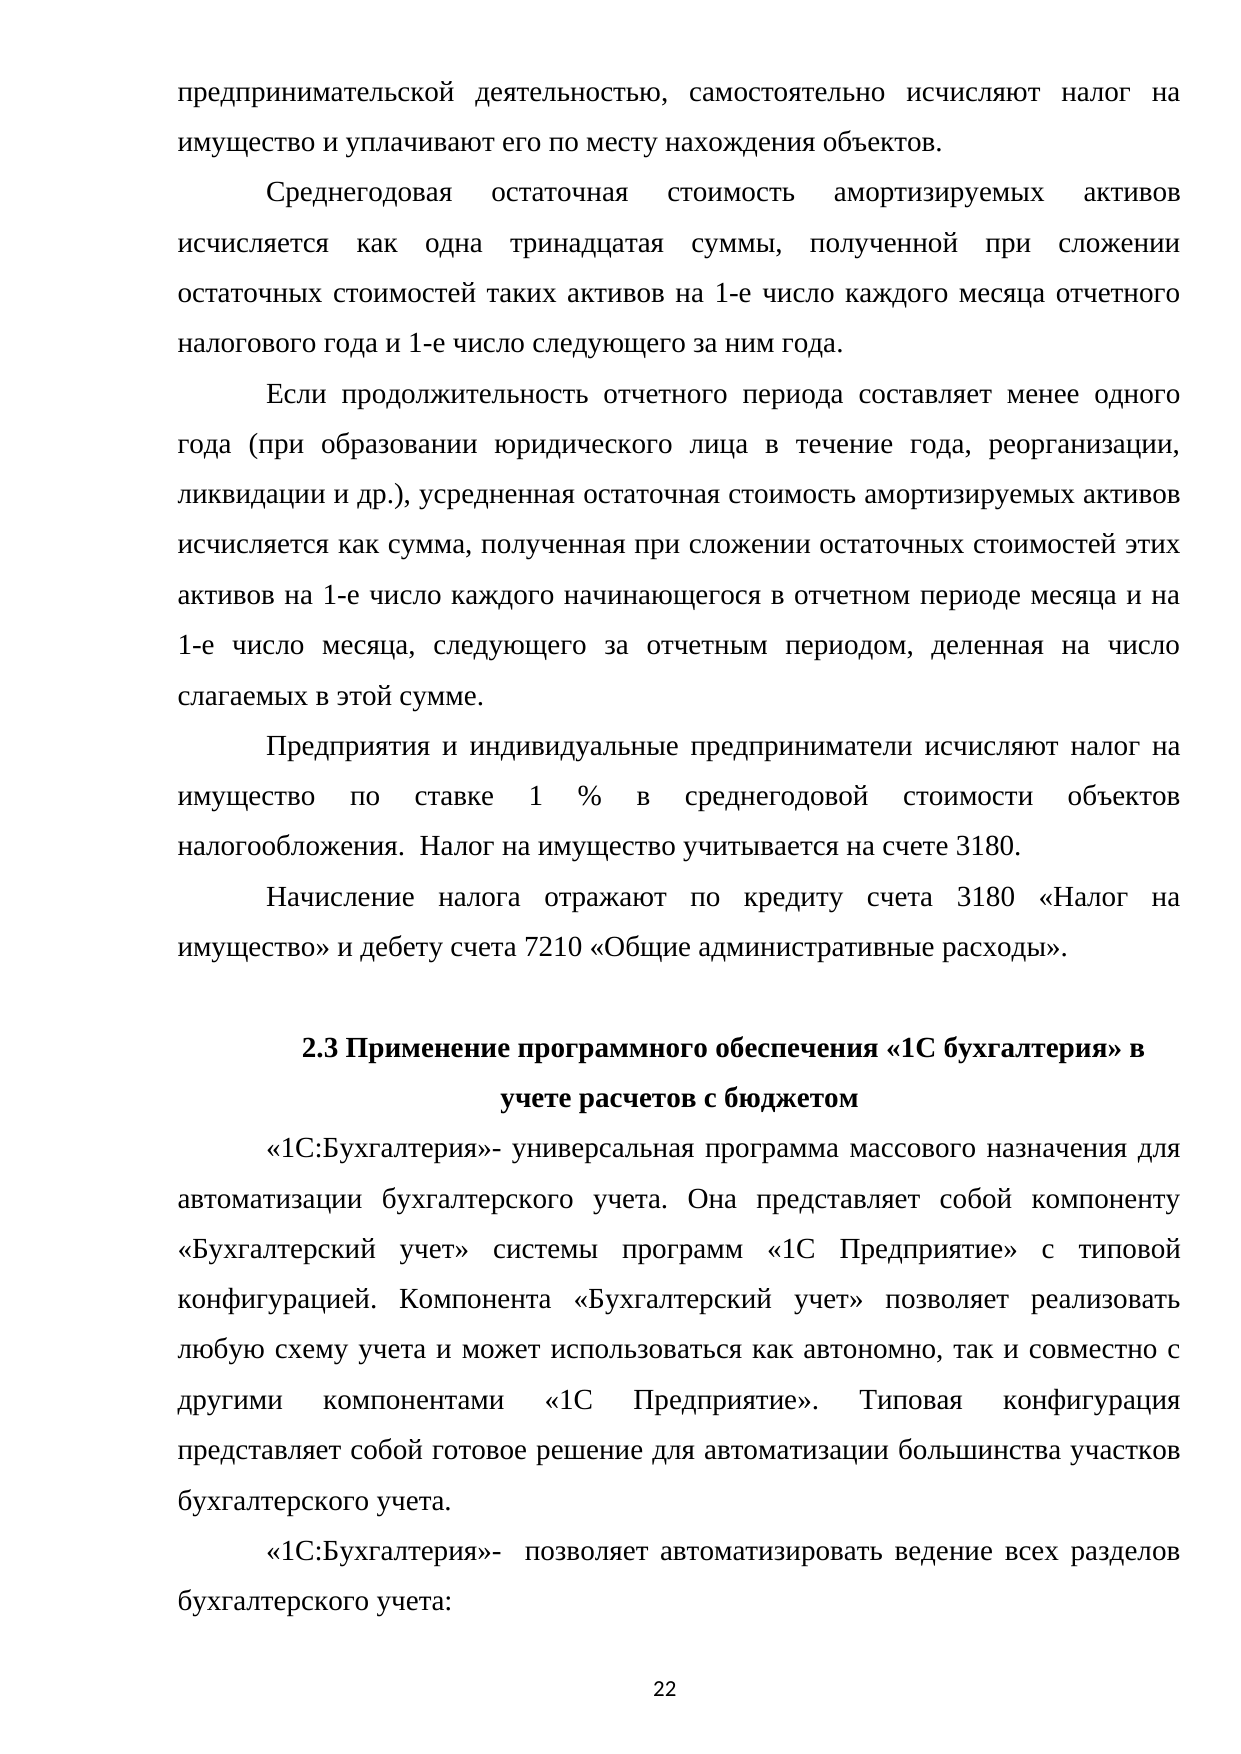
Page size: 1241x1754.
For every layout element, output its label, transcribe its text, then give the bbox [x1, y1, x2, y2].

text Если продолжительность отчетного периода составляет менее одного года (при образовании юридического лица в течение года, реорганизации, ликвидации и др.), усредненная остаточная стоимость амортизируемых активов исчисляется как сумма, полученная при сложении остаточных стоимостей этих активов на 1-е число каждого начинающегося в отчетном периоде месяца и на 1-е число месяца, следующего за отчетным периодом, деленная на число слагаемых в этой сумме. [177, 376, 1181, 711]
text Предприятия и индивидуальные предприниматели исчисляют налог на имущество по ставке 1 % в среднегодовой стоимости объектов налогообложения. Налог на имущество учитывается на счете 3180. [177, 728, 1181, 862]
text «1С:Бухгалтерия»- позволяет автоматизировать ведение всех разделов бухгалтерского учета: [177, 1533, 1181, 1617]
text Начисление налога отражают по кредиту счета 3180 «Налог на имущество» и дебету счета 7210 «Общие административные расходы». [177, 879, 1181, 963]
text 2.3 Применение программного обеспечения «1С бухгалтерия» в учете расчетов с бюджетом [177, 1030, 1181, 1114]
text Среднегодовая остаточная стоимость амортизируемых активов исчисляется как одна тринадцатая суммы, полученной при сложении остаточных стоимостей таких активов на 1-е число каждого месяца отчетного налогового года и 1-е число следующего за ним года. [177, 174, 1181, 359]
text «1С:Бухгалтерия»- универсальная программа массового назначения для автоматизации бухгалтерского учета. Она представляет собой компоненту «Бухгалтерский учет» системы программ «1С Предприятие» с типовой конфигурацией. Компонента «Бухгалтерский учет» позволяет реализовать любую схему учета и может использоваться как автономно, так и совместно с другими компонентами «1С Предприятие». Типовая конфигурация представляет собой готовое решение для автоматизации большинства участков бухгалтерского учета. [177, 1130, 1181, 1516]
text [177, 74, 1181, 158]
